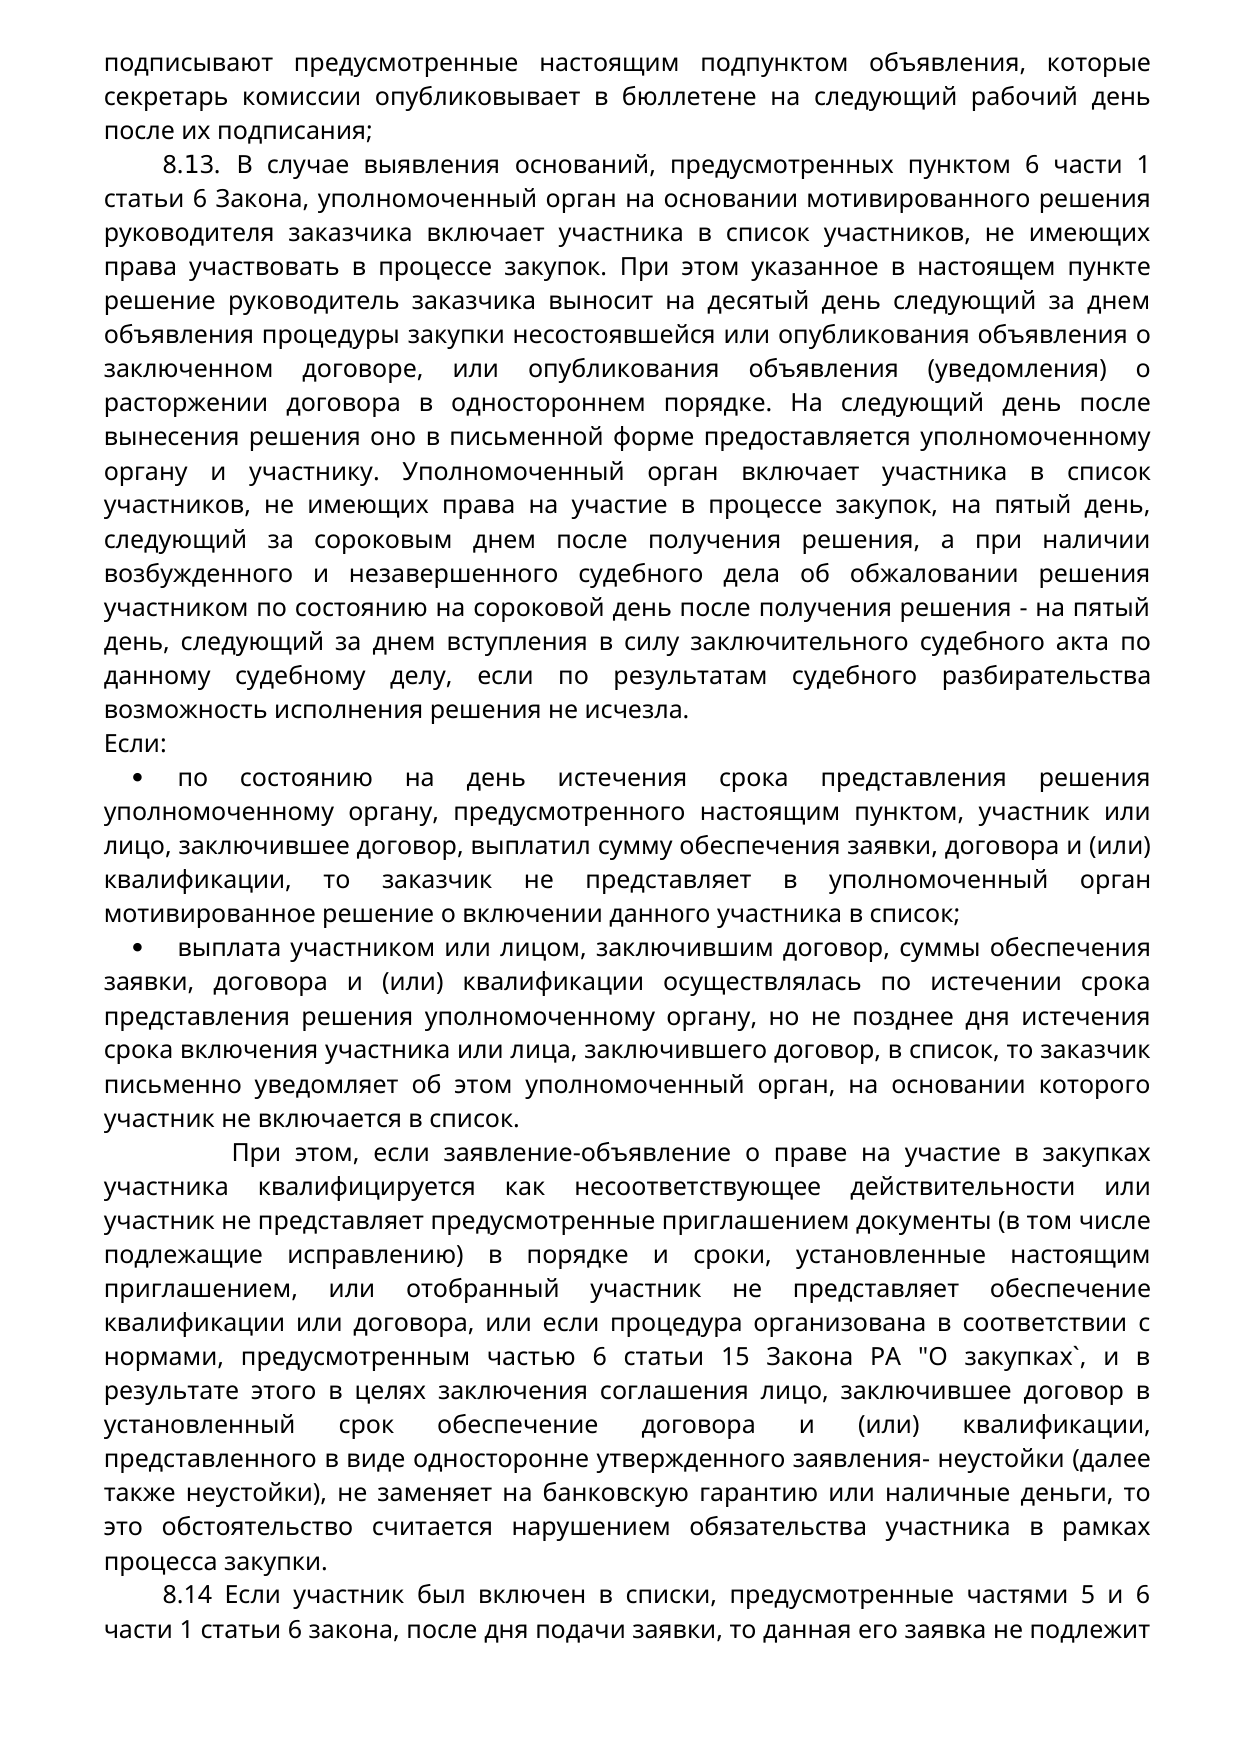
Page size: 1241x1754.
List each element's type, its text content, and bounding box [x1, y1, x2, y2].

text Если: [103, 726, 1152, 760]
text При этом, если заявление-объявление о праве на участие в закупках участника квалифицируется как несоответствующее действительности или участник не представляет предусмотренные приглашением документы (в том числе подлежащие исправлению) в порядке и сроки, установленные настоящим приглашением, или отобранный участник не представляет обеспечение квалификации или договора, или если процедура организована в соответствии с нормами, предусмотренным частью 6 статьи 15 Закона РА "О закупках`, и в результате этого в целях заключения соглашения лицо, заключившее договор в установленный срок обеспечение договора и (или) квалификации, представленного в виде односторонне утвержденного заявления- неустойки (далее также неустойки), не заменяет на банковскую гарантию или наличные деньги, то это обстоятельство считается нарушением обязательства участника в рамках процесса закупки. [103, 1134, 1152, 1577]
list по состоянию на день истечения срока представления решения уполномоченному органу, предусмотренного настоящим пунктом, участник или лицо, заключившее договор, выплатил сумму обеспечения заявки, договора и (или) квалификации, то заказчик не представляет в уполномоченный орган мотивированное решение о включении данного участника в список; [103, 760, 1152, 930]
list выплата участником или лицом, заключившим договор, суммы обеспечения заявки, договора и (или) квалификации осуществлялась по истечении срока представления решения уполномоченному органу, но не позднее дня истечения срока включения участника или лица, заключившего договор, в список, то заказчик письменно уведомляет об этом уполномоченный орган, на основании которого участник не включается в список. [103, 930, 1152, 1134]
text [103, 44, 1152, 147]
text 8.13. В случае выявления оснований, предусмотренных пунктом 6 части 1 статьи 6 Закона, уполномоченный орган на основании мотивированного решения руководителя заказчика включает участника в список участников, не имеющих права участвовать в процессе закупок. При этом указанное в настоящем пункте решение руководитель заказчика выносит на десятый день следующий за днем объявления процедуры закупки несостоявшейся или опубликования объявления о заключенном договоре, или опубликования объявления (уведомления) о расторжении договора в одностороннем порядке. На следующий день после вынесения решения оно в письменной форме предоставляется уполномоченному органу и участнику. Уполномоченный орган включает участника в список участников, не имеющих права на участие в процессе закупок, на пятый день, следующий за сороковым днем после получения решения, а при наличии возбужденного и незавершенного судебного дела об обжаловании решения участником по состоянию на сороковой день после получения решения - на пятый день, следующий за днем вступления в силу заключительного судебного акта по данному судебному делу, если по результатам судебного разбирательства возможность исполнения решения не исчезла. [103, 147, 1152, 726]
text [103, 1577, 1152, 1645]
